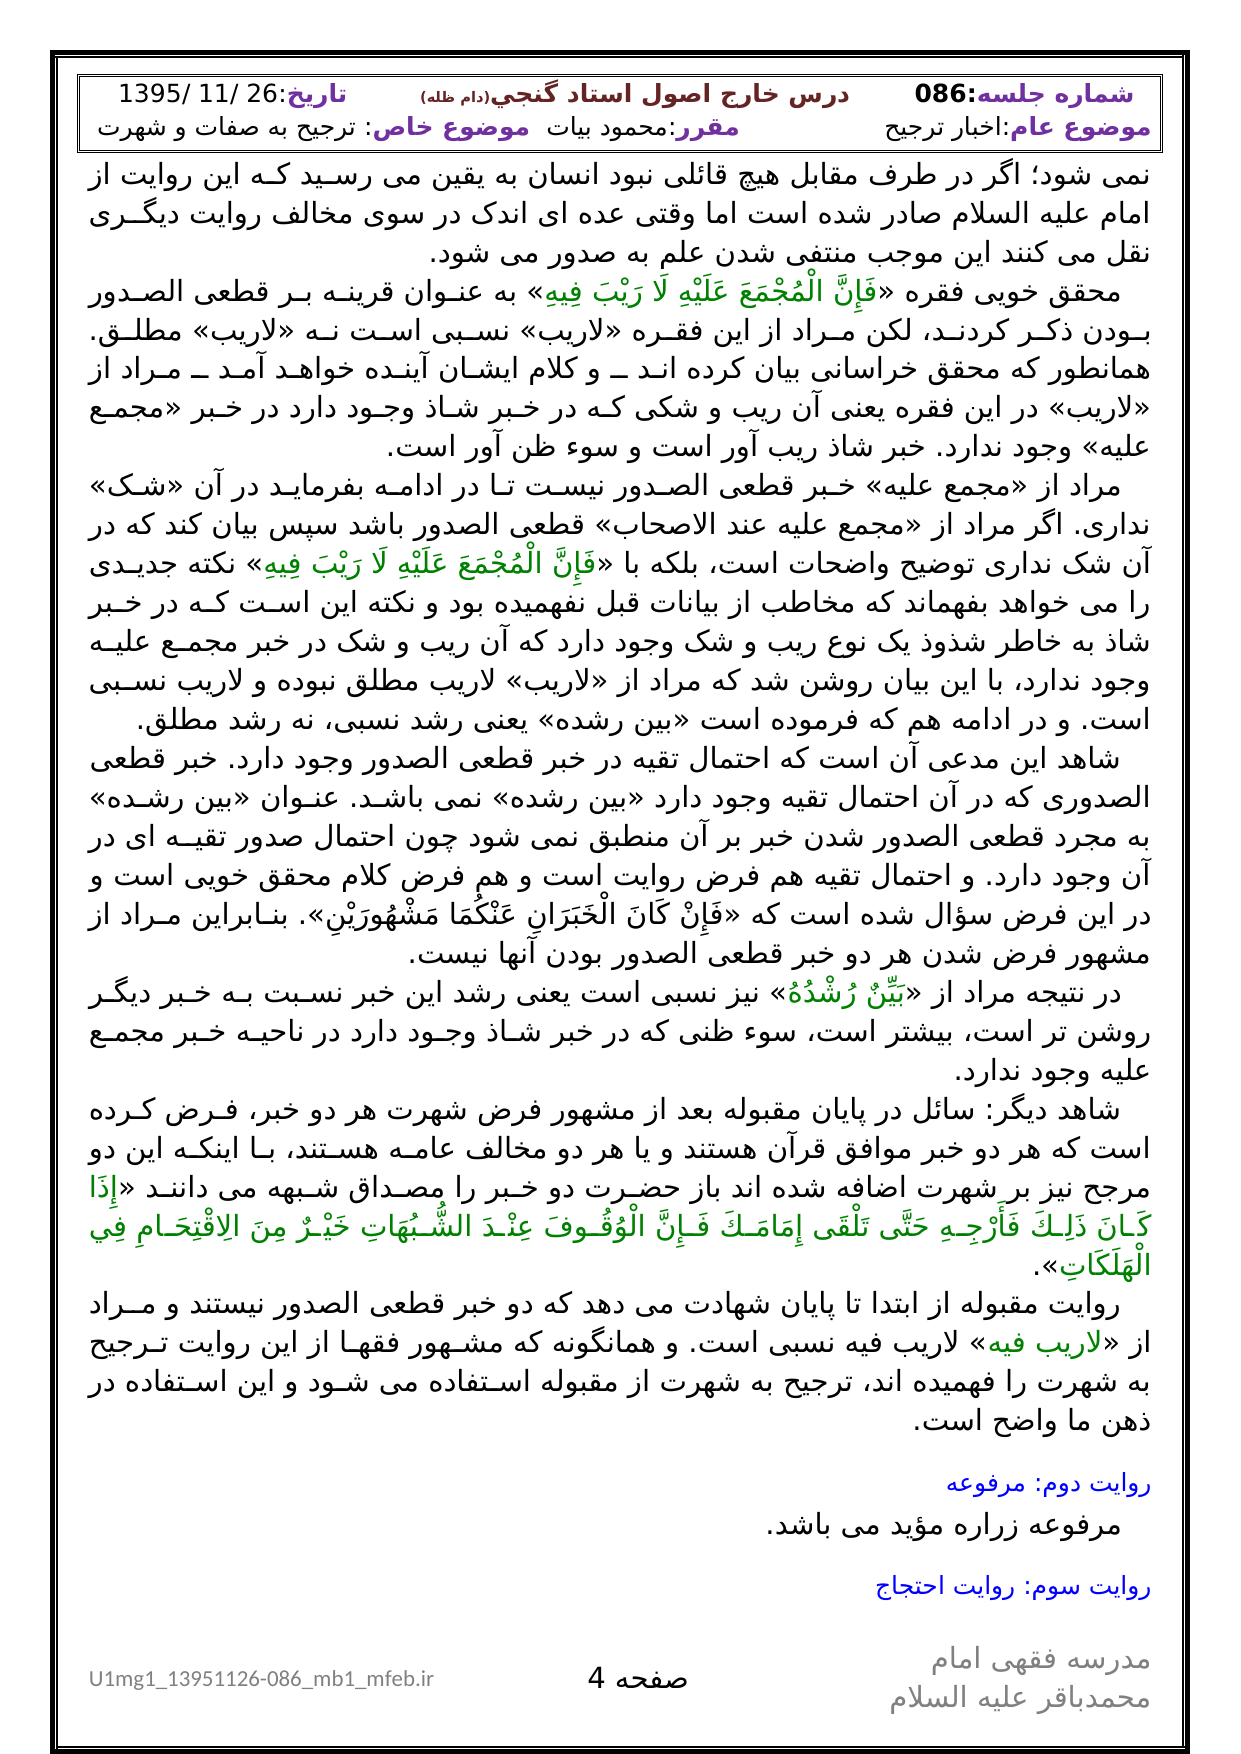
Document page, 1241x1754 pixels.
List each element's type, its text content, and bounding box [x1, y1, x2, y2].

text در نتیجه مراد از «بَيِّنٌ رُشْدُهُ» نیز نسبی است یعنی رشد این خبر نسبت به خبر دیگر روشن تر است، بیشتر است، سوء ظنی که در خبر شاذ وجود دارد در ناحیه خبر مجمع علیه وجود ندارد. [89, 975, 1152, 1087]
text شاهد این مدعی آن است که احتمال تقیه در خبر قطعی الصدور وجود دارد. خبر قطعی الصدوری که در آن احتمال تقیه وجود دارد «بین رشده» نمی باشد. عنوان «بین رشده» به مجرد قطعی الصدور شدن خبر بر آن منطبق نمی شود چون احتمال صدور تقیه ای در آن وجود دارد. و احتمال تقیه هم فرض روایت است و هم فرض کلام محقق خویی است و در این فرض سؤال شده است که «فَإِنْ كَانَ الْخَبَرَانِ عَنْكُمَا مَشْهُورَيْنِ». بنابراین مراد از مشهور فرض شدن هر دو خبر قطعی الصدور بودن آنها نیست. [89, 741, 1152, 970]
text مرفوعه زراره مؤید می باشد. [89, 1507, 1152, 1541]
text شاهد دیگر: سائل در پایان مقبوله بعد از مشهور فرض شهرت هر دو خبر، فرض کرده است که هر دو خبر موافق قرآن هستند و یا هر دو مخالف عامه هستند، با اینکه این دو مرجح نیز بر شهرت اضافه شده اند باز حضرت دو خبر را مصداق شبهه می دانند «إِذَا كَانَ ذَلِكَ فَأَرْجِهِ حَتَّى تَلْقَى إِمَامَكَ فَإِنَّ الْوُقُوفَ عِنْدَ الشُّبُهَاتِ خَيْرٌ مِنَ الِاقْتِحَامِ فِي الْهَلَكَاتِ». [89, 1092, 1152, 1282]
subtitle روایت سوم: روایت احتجاج [89, 1571, 1152, 1601]
text روایت مقبوله از ابتدا تا پایان شهادت می دهد که دو خبر قطعی الصدور نیستند و مراد از «لاریب فیه» لاریب فیه نسبی است. و همانگونه که مشهور فقها از این روایت ترجیح به شهرت را فهمیده اند، ترجیح به شهرت از مقبوله استفاده می شود و این استفاده در ذهن ما واضح است. [89, 1287, 1152, 1438]
subtitle روایت دوم: مرفوعه [89, 1468, 1152, 1497]
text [89, 157, 1152, 269]
text محقق خویی فقره «فَإِنَّ الْمُجْمَعَ عَلَيْهِ لَا رَيْبَ فِيهِ» به عنوان قرینه بر قطعی الصدور بودن ذکر کردند، لکن مراد از این فقره «لاریب» نسبی است نه «لاریب» مطلق. همانطور که محقق خراسانی بیان کرده اند ـ و کلام ایشان آینده خواهد آمد ـ مراد از «لاریب» در این فقره یعنی آن ریب و شکی که در خبر شاذ وجود دارد در خبر «مجمع علیه» وجود ندارد. خبر شاذ ریب آور است و سوء ظن آور است. [89, 274, 1152, 464]
text مراد از «مجمع علیه» خبر قطعی الصدور نیست تا در ادامه بفرماید در آن «شک» نداری. اگر مراد از «مجمع علیه عند الاصحاب» قطعی الصدور باشد سپس بیان کند که در آن شک نداری توضیح واضحات است، بلکه با «فَإِنَّ الْمُجْمَعَ عَلَيْهِ لَا رَيْبَ فِيهِ» نکته جدیدی را می خواهد بفهماند که مخاطب از بیانات قبل نفهمیده بود و نکته این است که در خبر شاذ به خاطر شذوذ یک نوع ریب و شک وجود دارد که آن ریب و شک در خبر مجمع علیه وجود ندارد، با این بیان روشن شد که مراد از «لاریب» لاریب مطلق نبوده و لاریب نسبی است. و در ادامه هم که فرموده است «بین رشده» یعنی رشد نسبی، نه رشد مطلق. [89, 469, 1152, 736]
